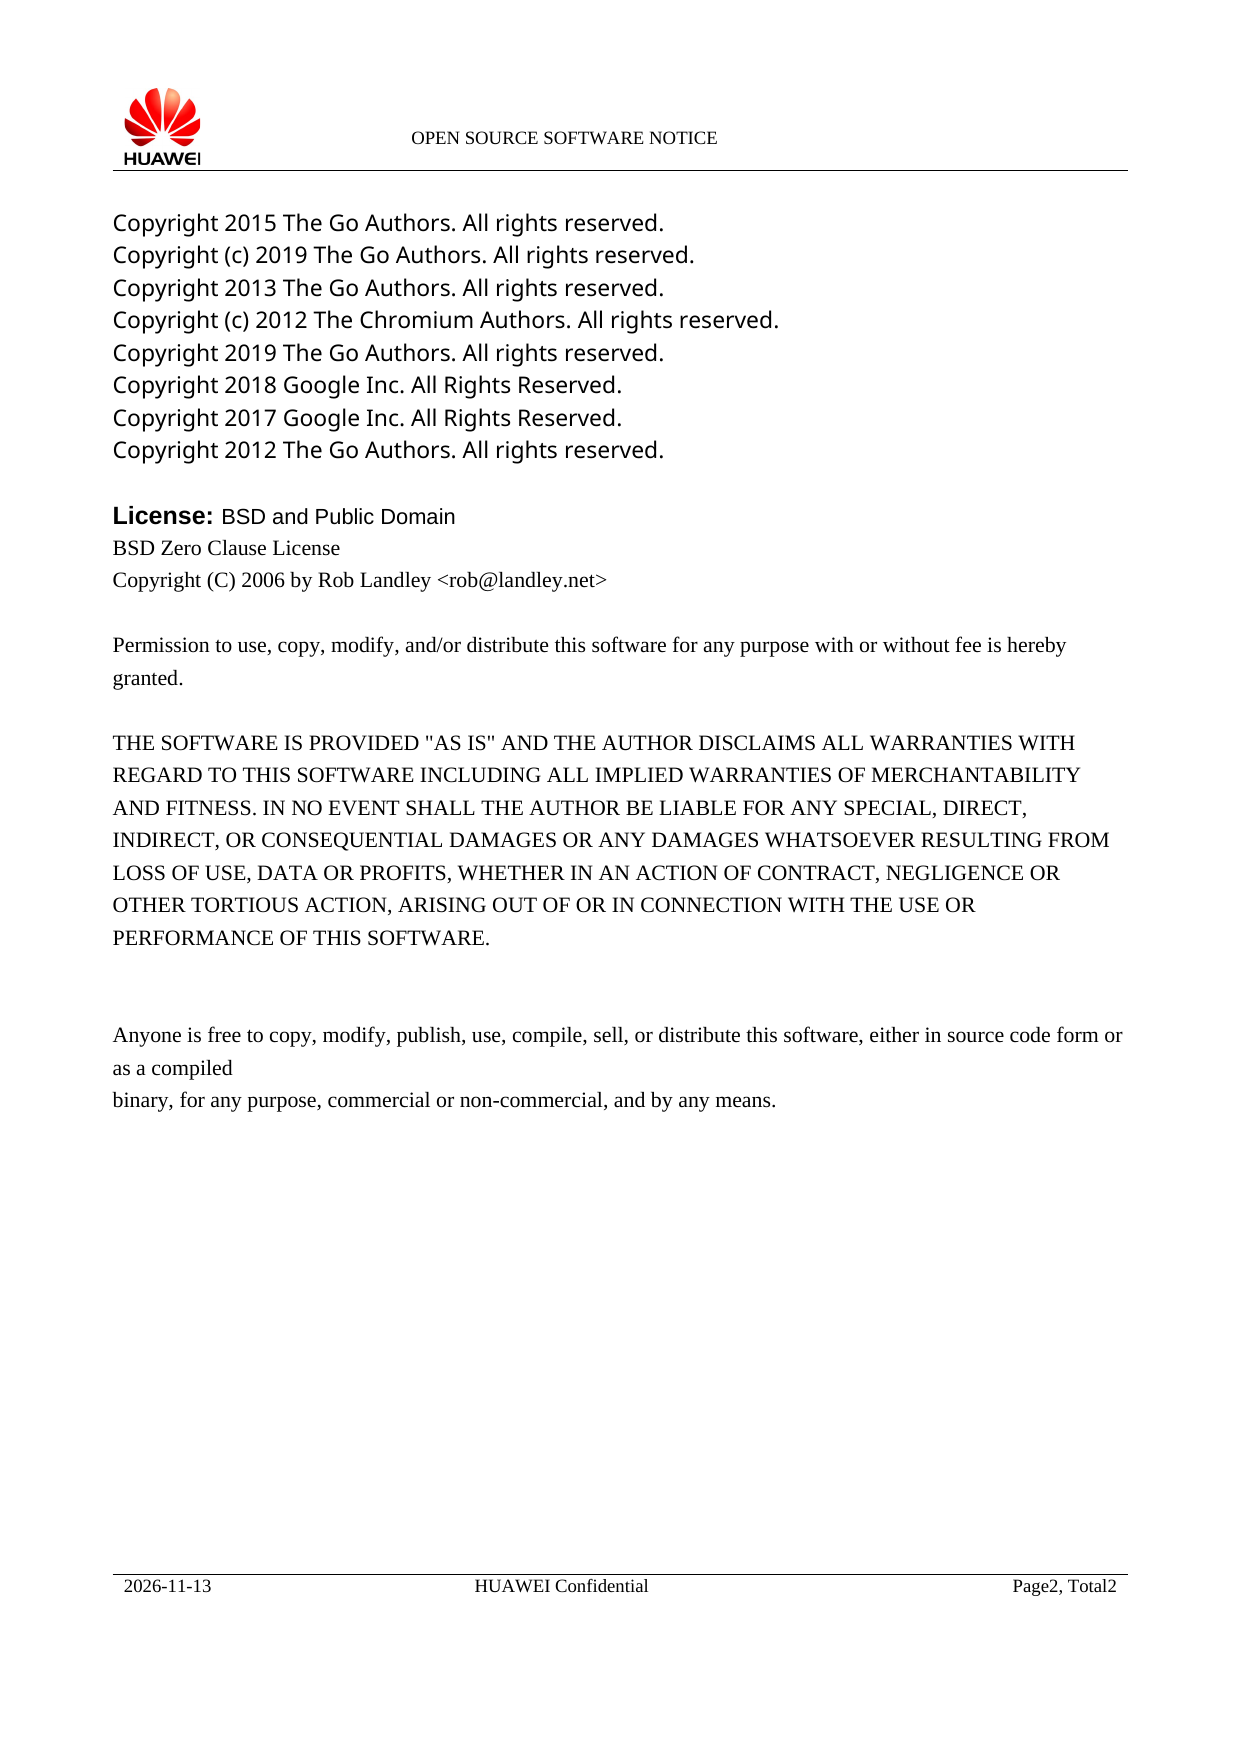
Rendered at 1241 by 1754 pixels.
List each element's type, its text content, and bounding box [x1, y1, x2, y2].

picture [124, 88, 201, 165]
text License: BSD and Public Domain [112, 499, 1128, 531]
text BSD Zero Clause License Copyright (C) 2006 by Rob Landley <rob@landley.net> Permission to use, copy, modify, and/or distribute this software for any purpose with or without fee is hereby granted. THE SOFTWARE IS PROVIDED "AS IS" AND THE AUTHOR DISCLAIMS ALL WARRANTIES WITH REGARD TO THIS SOFTWARE INCLUDING ALL IMPLIED WARRANTIES OF MERCHANTABILITY AND FITNESS. IN NO EVENT SHALL THE AUTHOR BE LIABLE FOR ANY SPECIAL, DIRECT, INDIRECT, OR CONSEQUENTIAL DAMAGES OR ANY DAMAGES WHATSOEVER RESULTING FROM LOSS OF USE, DATA OR PROFITS, WHETHER IN AN ACTION OF CONTRACT, NEGLIGENCE OR OTHER TORTIOUS ACTION, ARISING OUT OF OR IN CONNECTION WITH THE USE OR PERFORMANCE OF THIS SOFTWARE. Anyone is free to copy, modify, publish, use, compile, sell, or distribute this software, either in source code form or as a compiled binary, for any purpose, commercial or non-commercial, and by any means. [112, 531, 1128, 1116]
